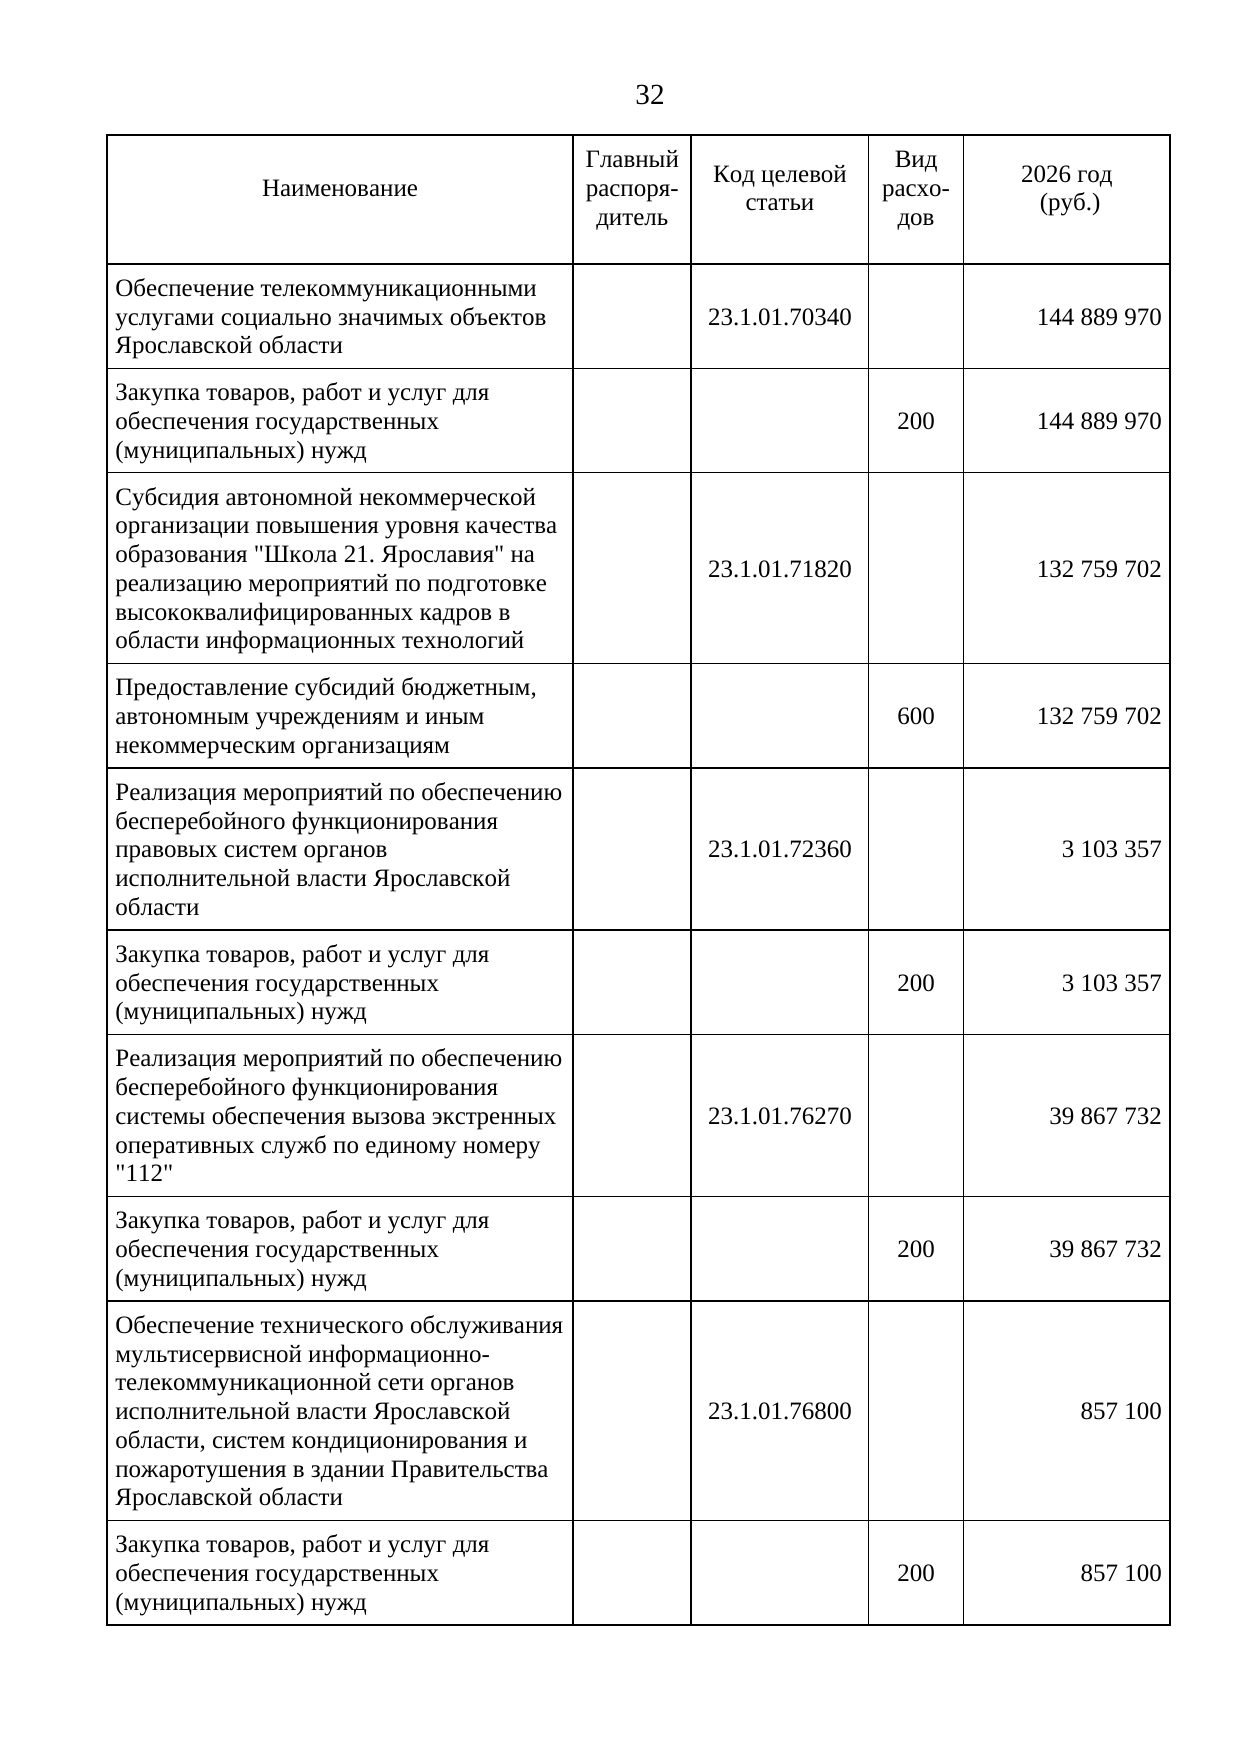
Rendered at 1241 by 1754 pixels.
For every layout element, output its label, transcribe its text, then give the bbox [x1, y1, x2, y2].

table_cell [692, 369, 868, 472]
table_cell Обеспечение технического обслуживания мультисервисной информационно-телекоммуникационной сети органов исполнительной власти Ярославской области, систем кондиционирования и пожаротушения в здании Правительства Ярославской области [108, 1302, 572, 1519]
table_cell [574, 769, 690, 929]
table_cell 39 867 732 [964, 1035, 1169, 1196]
table_header 2026 год (руб.) [964, 136, 1169, 263]
table_cell 200 [869, 1197, 963, 1300]
table_cell Закупка товаров, работ и услуг для обеспечения государственных (муниципальных) нужд [108, 931, 572, 1033]
table_cell 600 [869, 664, 963, 767]
table_cell Закупка товаров, работ и услуг для обеспечения государственных (муниципальных) нужд [108, 369, 572, 472]
table_cell [574, 1035, 690, 1196]
table_cell Закупка товаров, работ и услуг для обеспечения государственных (муниципальных) нужд [108, 1521, 572, 1624]
table_cell [574, 931, 690, 1033]
table_cell [574, 1197, 690, 1300]
table_header Вид расхо- дов [869, 136, 963, 263]
table_cell [574, 664, 690, 767]
table_header Главный распоря-дитель [574, 136, 690, 263]
table_cell 132 759 702 [964, 664, 1169, 767]
table_cell 23.1.01.76800 [692, 1302, 868, 1519]
table_cell [869, 1035, 963, 1196]
table_cell 23.1.01.76270 [692, 1035, 868, 1196]
table_cell 857 100 [964, 1302, 1169, 1519]
table_cell 23.1.01.70340 [692, 265, 868, 367]
table_cell 144 889 970 [964, 369, 1169, 472]
table_cell Предоставление субсидий бюджетным, автономным учреждениям и иным некоммерческим организациям [108, 664, 572, 767]
table_cell [574, 1521, 690, 1624]
table_cell [869, 265, 963, 367]
table_cell 23.1.01.71820 [692, 473, 868, 663]
table_cell Закупка товаров, работ и услуг для обеспечения государственных (муниципальных) нужд [108, 1197, 572, 1300]
table_cell [574, 1302, 690, 1519]
table_cell [692, 664, 868, 767]
table_cell Субсидия автономной некоммерческой организации повышения уровня качества образования "Школа 21. Ярославия" на реализацию мероприятий по подготовке высококвалифицированных кадров в области информационных технологий [108, 473, 572, 663]
table_header Наименование [108, 136, 572, 263]
table_cell 857 100 [964, 1521, 1169, 1624]
table_cell Реализация мероприятий по обеспечению бесперебойного функционирования правовых систем органов исполнительной власти Ярославской области [108, 769, 572, 929]
table_header Код целевой статьи [692, 136, 868, 263]
table_cell [574, 473, 690, 663]
table_cell [869, 1302, 963, 1519]
table_cell 3 103 357 [964, 769, 1169, 929]
table_cell 200 [869, 1521, 963, 1624]
table_cell [869, 769, 963, 929]
table_cell 144 889 970 [964, 265, 1169, 367]
table_cell [574, 265, 690, 367]
table_cell 3 103 357 [964, 931, 1169, 1033]
table_cell [692, 1197, 868, 1300]
table_cell 23.1.01.72360 [692, 769, 868, 929]
table_cell [869, 473, 963, 663]
table_cell 200 [869, 369, 963, 472]
table_cell [692, 1521, 868, 1624]
table_cell 200 [869, 931, 963, 1033]
table_cell Обеспечение телекоммуникационными услугами социально значимых объектов Ярославской области [108, 265, 572, 367]
table_cell 132 759 702 [964, 473, 1169, 663]
table_cell [692, 931, 868, 1033]
table_cell 39 867 732 [964, 1197, 1169, 1300]
table_cell [574, 369, 690, 472]
table_cell Реализация мероприятий по обеспечению бесперебойного функционирования системы обеспечения вызова экстренных оперативных служб по единому номеру "112" [108, 1035, 572, 1196]
